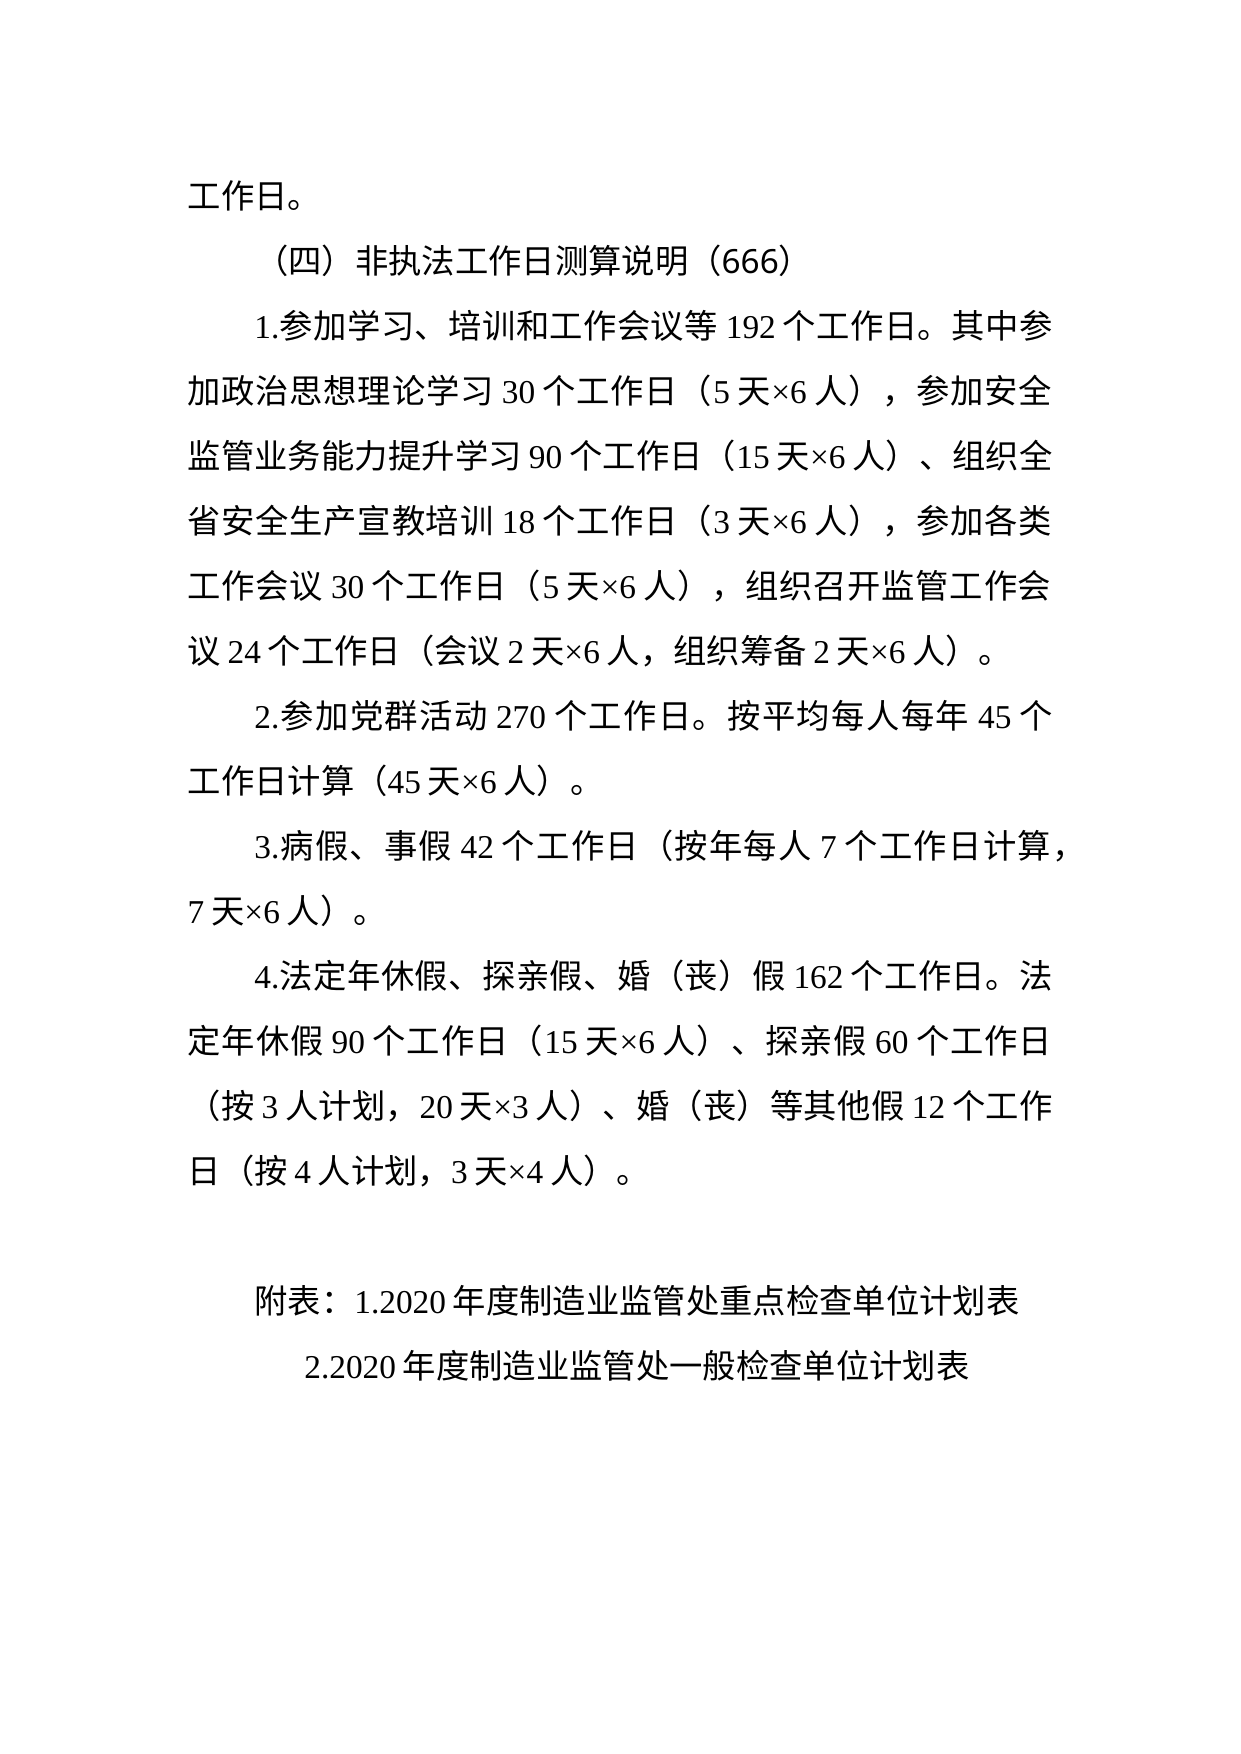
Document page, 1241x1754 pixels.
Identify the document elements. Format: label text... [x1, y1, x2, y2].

text 1.参加学习、培训和工作会议等192个工作日。其中参加政治思想理论学习30个工作日（5天×6人），参加安全监管业务能力提升学习90个工作日（15天×6人）、组织全省安全生产宣教培训18个工作日（3天×6人），参加各类工作会议30个工作日（5天×6人），组织召开监管工作会议24个工作日（会议2天×6人，组织筹备2天×6人）。 [187, 292, 1053, 682]
text （四）非执法工作日测算说明（666） [255, 227, 1053, 292]
text 附表：1.2020年度制造业监管处重点检查单位计划表 [187, 1267, 1053, 1332]
text 4.法定年休假、探亲假、婚（丧）假162个工作日。法定年休假90个工作日（15天×6人）、探亲假60个工作日（按3人计划，20天×3人）、婚（丧）等其他假12个工作日（按4人计划，3天×4人）。 [187, 942, 1053, 1202]
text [187, 162, 1053, 227]
text 2.2020年度制造业监管处一般检查单位计划表 [187, 1332, 1053, 1397]
text 3.病假、事假42个工作日（按年每人7个工作日计算，7天×6人）。 [187, 812, 1053, 942]
text 2.参加党群活动270个工作日。按平均每人每年45个工作日计算（45天×6人）。 [187, 682, 1053, 812]
